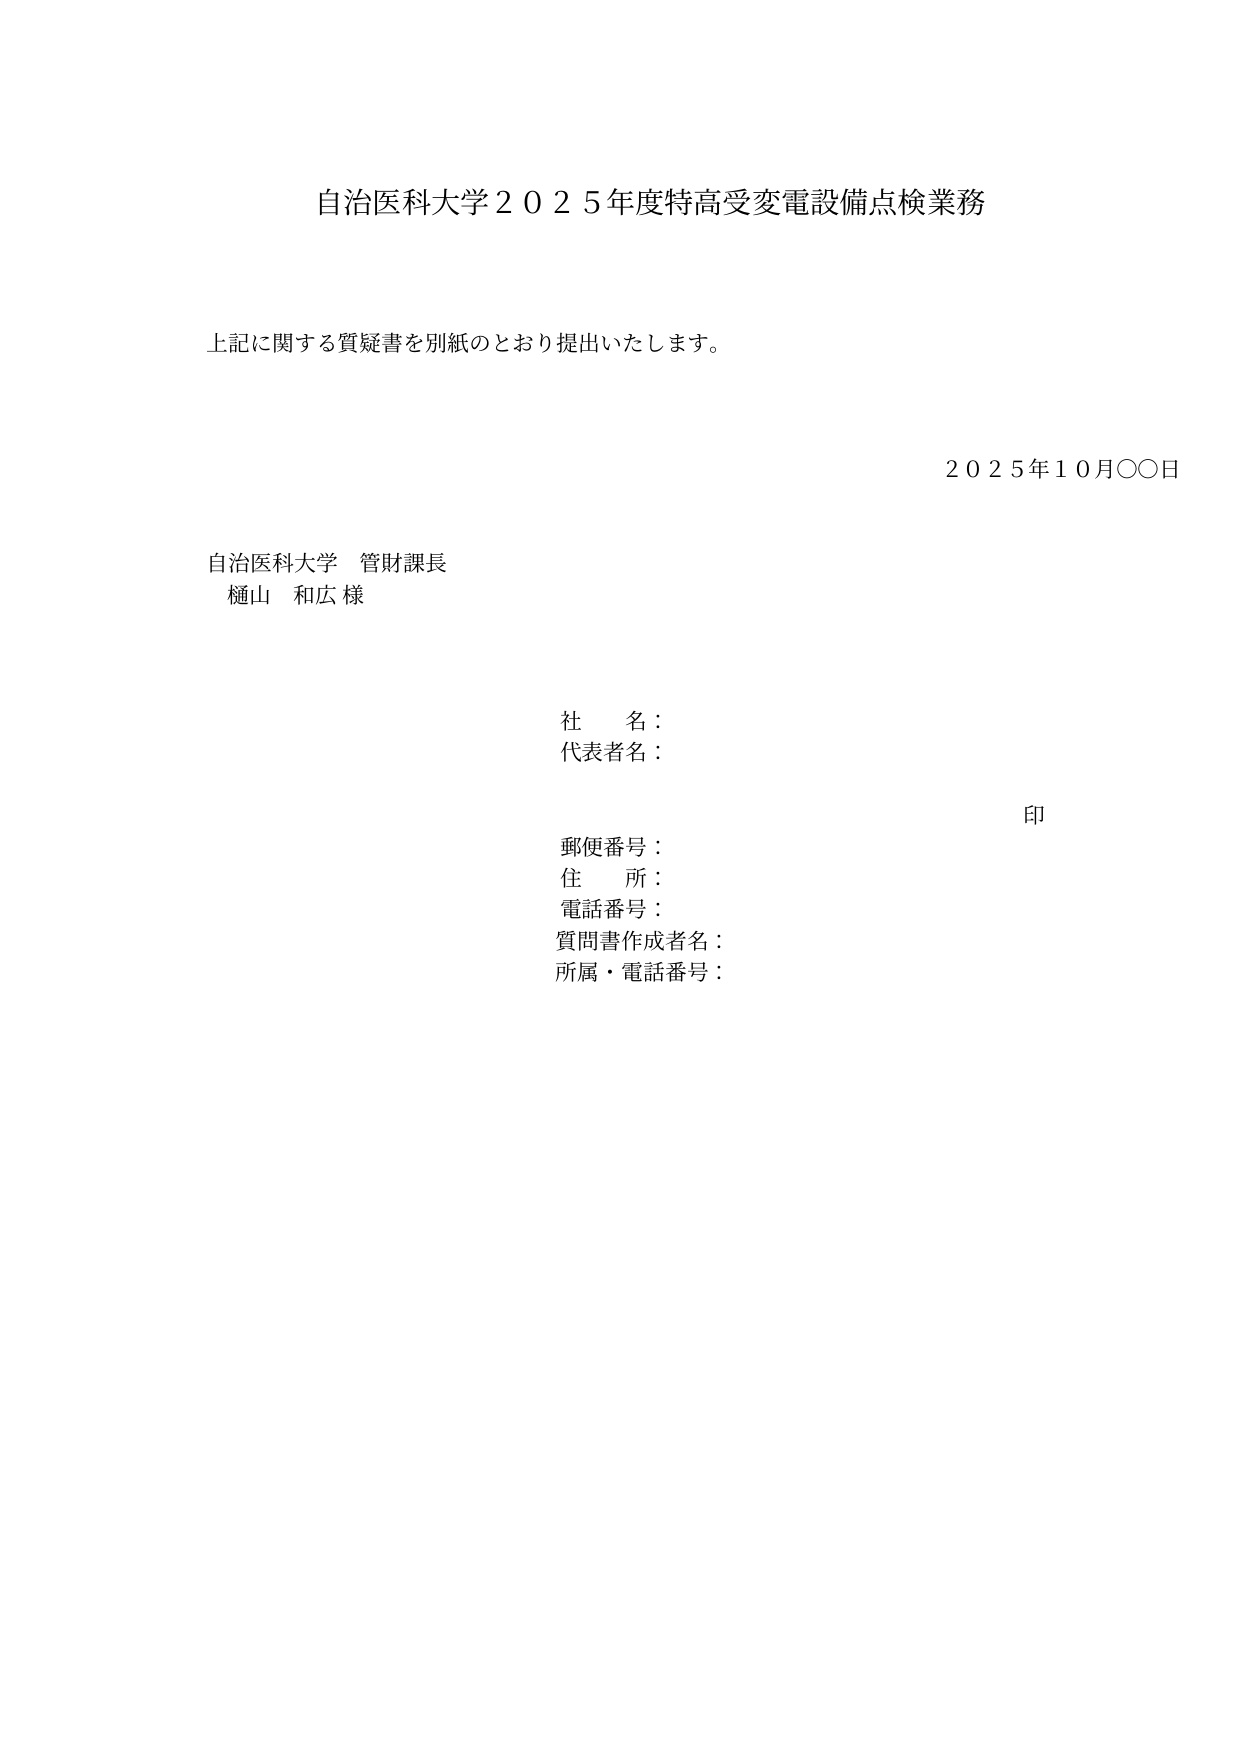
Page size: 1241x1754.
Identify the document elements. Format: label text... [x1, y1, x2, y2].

text 自治医科大学 管財課長 [118, 547, 1181, 578]
text 質問書作成者名： [118, 924, 1181, 956]
text 樋山 和広 様 [118, 578, 1181, 609]
text 印 [913, 798, 1181, 830]
text 上記に関する質疑書を別紙のとおり提出いたします。 [118, 326, 1181, 358]
text 住 所： [471, 861, 1181, 893]
text ２０２５年１０月○○日 [118, 452, 1181, 484]
text 代表者名： [471, 735, 1181, 767]
text 電話番号： [471, 893, 1181, 924]
text 自治医科大学２０２５年度特高受変電設備点検業務 [118, 169, 1181, 232]
text 社 名： [471, 704, 1181, 735]
text 郵便番号： [471, 830, 1181, 861]
text 所属・電話番号： [118, 956, 1181, 987]
